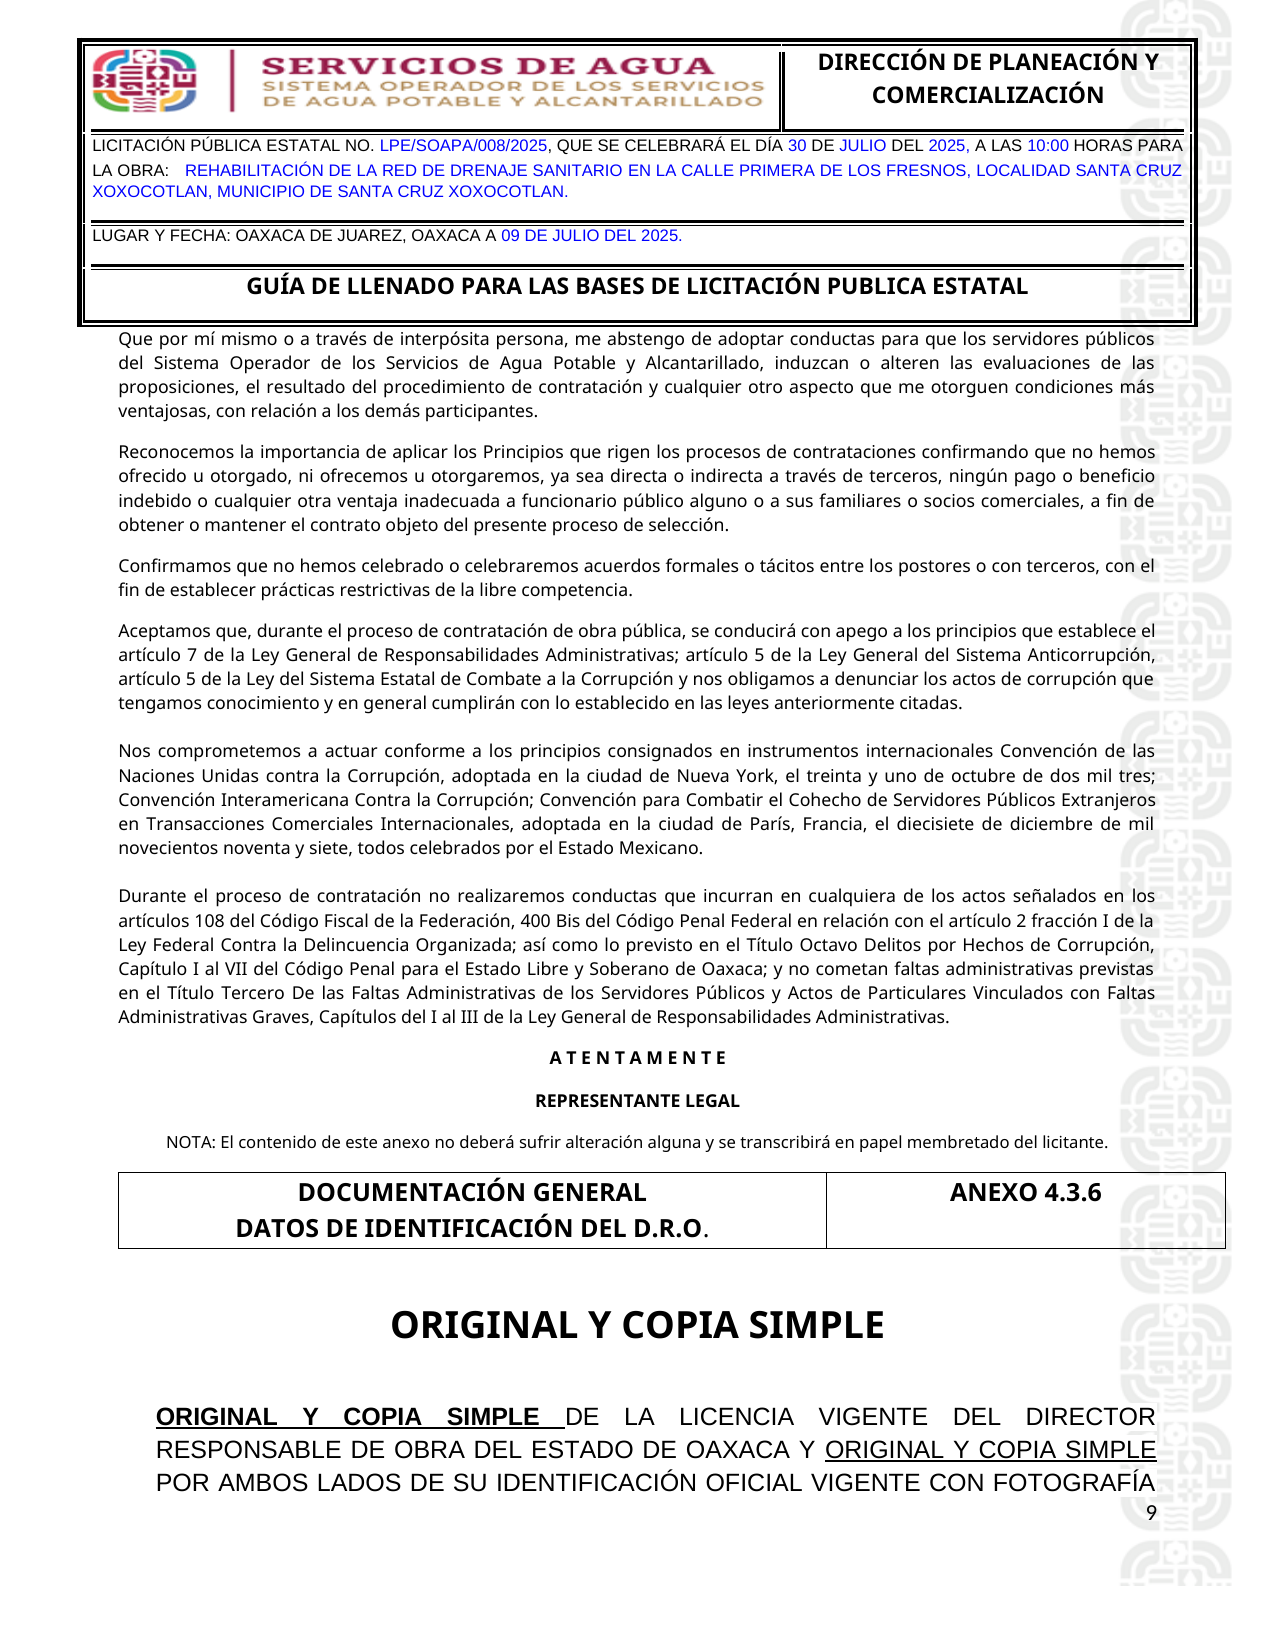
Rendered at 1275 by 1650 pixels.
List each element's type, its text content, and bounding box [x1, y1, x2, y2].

text Confirmamos que no hemos celebrado o celebraremos acuerdos formales o tácitos entre los postores o con terceros, con el fin de establecer prácticas restrictivas de la libre competencia. [118, 553, 1157, 601]
text Que por mí mismo o a través de interpósita persona, me abstengo de adoptar conductas para que los servidores públicos del Sistema Operador de los Servicios de Agua Potable y Alcantarillado, induzcan o alteren las evaluaciones de las proposiciones, el resultado del procedimiento de contratación y cualquier otro aspecto que me otorguen condiciones más ventajosas, con relación a los demás participantes. [118, 154, 1157, 220]
table_header ANEXO 4.3.6 [827, 1173, 1225, 1248]
text NOTA: El contenido de este anexo no deberá sufrir alteración alguna y se transcribirá en papel membretado del licitante. [118, 1131, 1157, 1154]
text Que por mí mismo o a través de interpósita persona, me abstengo de adoptar conductas para que los servidores públicos del Sistema Operador de los Servicios de Agua Potable y Alcantarillado, induzcan o alteren las evaluaciones de las proposiciones, el resultado del procedimiento de contratación y cualquier otro aspecto que me otorguen condiciones más ventajosas, con relación a los demás participantes. [118, 327, 1157, 423]
text A T E N T A M E N T E [118, 1046, 1157, 1070]
text Nos comprometemos a actuar conforme a los principios consignados en instrumentos internacionales Convención de las Naciones Unidas contra la Corrupción, adoptada en la ciudad de Nueva York, el treinta y uno de octubre de dos mil tres; Convención Interamericana Contra la Corrupción; Convención para Combatir el Cohecho de Servidores Públicos Extranjeros en Transacciones Comerciales Internacionales, adoptada en la ciudad de París, Francia, el diecisiete de diciembre de mil novecientos noventa y siete, todos celebrados por el Estado Mexicano. [118, 739, 1157, 860]
text ORIGINAL Y COPIA SIMPLE [118, 1298, 1157, 1349]
text Aceptamos que, durante el proceso de contratación de obra pública, se conducirá con apego a los principios que establece el artículo 7 de la Ley General de Responsabilidades Administrativas; artículo 5 de la Ley General del Sistema Anticorrupción, artículo 5 de la Ley del Sistema Estatal de Combate a la Corrupción y nos obligamos a denunciar los actos de corrupción que tengamos conocimiento y en general cumplirán con lo establecido en las leyes anteriormente citadas. [118, 618, 1157, 715]
picture [1105, 42, 1194, 325]
picture [88, 46, 773, 123]
text REPRESENTANTE LEGAL [118, 1088, 1157, 1112]
picture [1106, 56, 1114, 67]
text Durante el proceso de contratación no realizaremos conductas que incurran en cualquiera de los actos señalados en los artículos 108 del Código Fiscal de la Federación, 400 Bis del Código Penal Federal en relación con el artículo 2 fracción I de la Ley Federal Contra la Delincuencia Organizada; así como lo previsto en el Título Octavo Delitos por Hechos de Corrupción, Capítulo I al VII del Código Penal para el Estado Libre y Soberano de Oaxaca; y no cometan faltas administrativas previstas en el Título Tercero De las Faltas Administrativas de los Servidores Públicos y Actos de Particulares Vinculados con Faltas Administrativas Graves, Capítulos del I al III de la Ley General de Responsabilidades Administrativas. [118, 884, 1157, 1029]
text Que por mí mismo o a través de interpósita persona, me abstengo de adoptar conductas para que los servidores públicos del Sistema Operador de los Servicios de Agua Potable y Alcantarillado, induzcan o alteren las evaluaciones de las proposiciones, el resultado del procedimiento de contratación y cualquier otro aspecto que me otorguen condiciones más ventajosas, con relación a los demás participantes. [118, 226, 1157, 264]
text Reconocemos la importancia de aplicar los Principios que rigen los procesos de contrataciones confirmando que no hemos ofrecido u otorgado, ni ofrecemos u otorgaremos, ya sea directa o indirecta a través de terceros, ningún pago o beneficio indebido o cualquier otra ventaja inadecuada a funcionario público alguno o a sus familiares o socios comerciales, a fin de obtener o mantener el contrato objeto del presente proceso de selección. [118, 440, 1157, 536]
table_header DOCUMENTACIÓN GENERAL DATOS DE IDENTIFICACIÓN DEL D.R.O. [119, 1173, 826, 1248]
picture [1105, 0, 1235, 1586]
text Que por mí mismo o a través de interpósita persona, me abstengo de adoptar conductas para que los servidores públicos del Sistema Operador de los Servicios de Agua Potable y Alcantarillado, induzcan o alteren las evaluaciones de las proposiciones, el resultado del procedimiento de contratación y cualquier otro aspecto que me otorguen condiciones más ventajosas, con relación a los demás participantes. [118, 270, 1157, 320]
